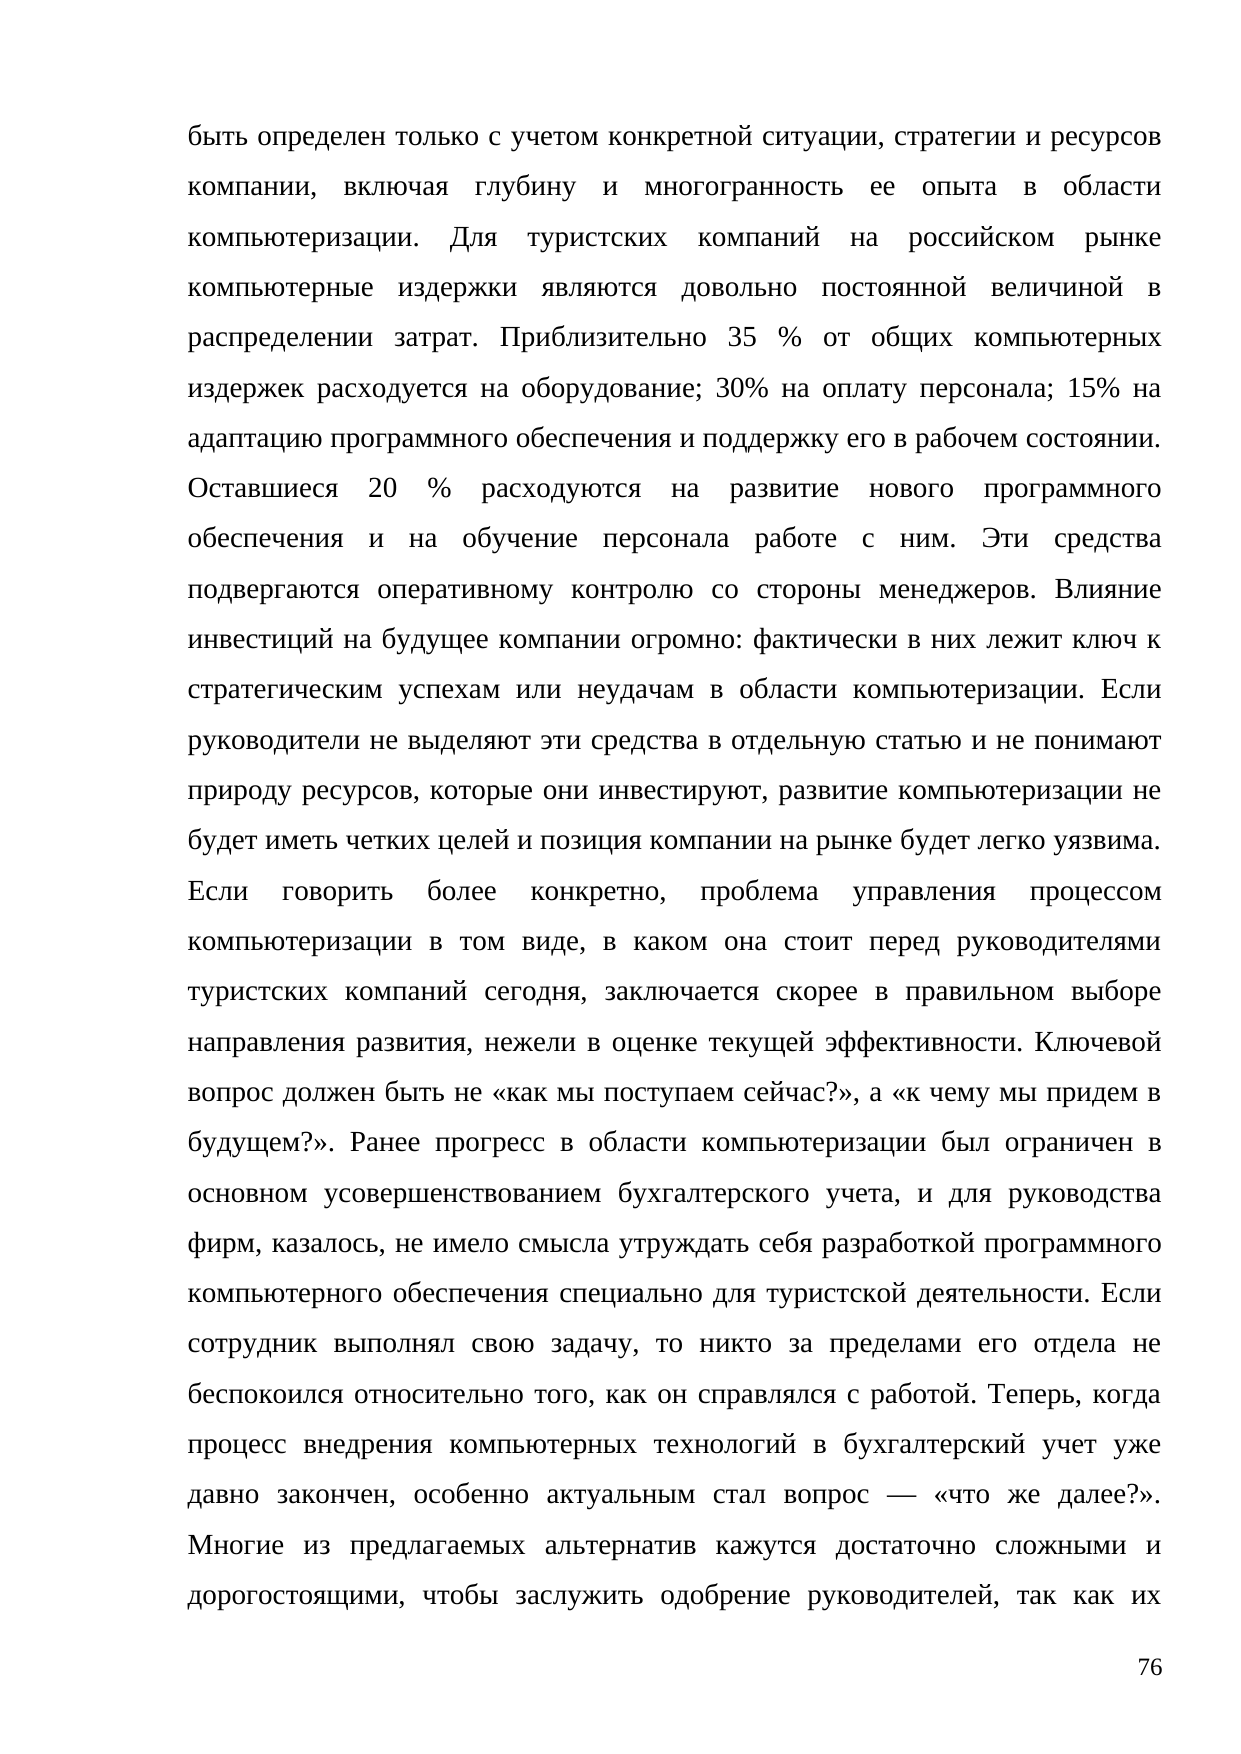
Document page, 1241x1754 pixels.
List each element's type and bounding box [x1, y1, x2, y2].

text [187, 118, 1162, 1611]
